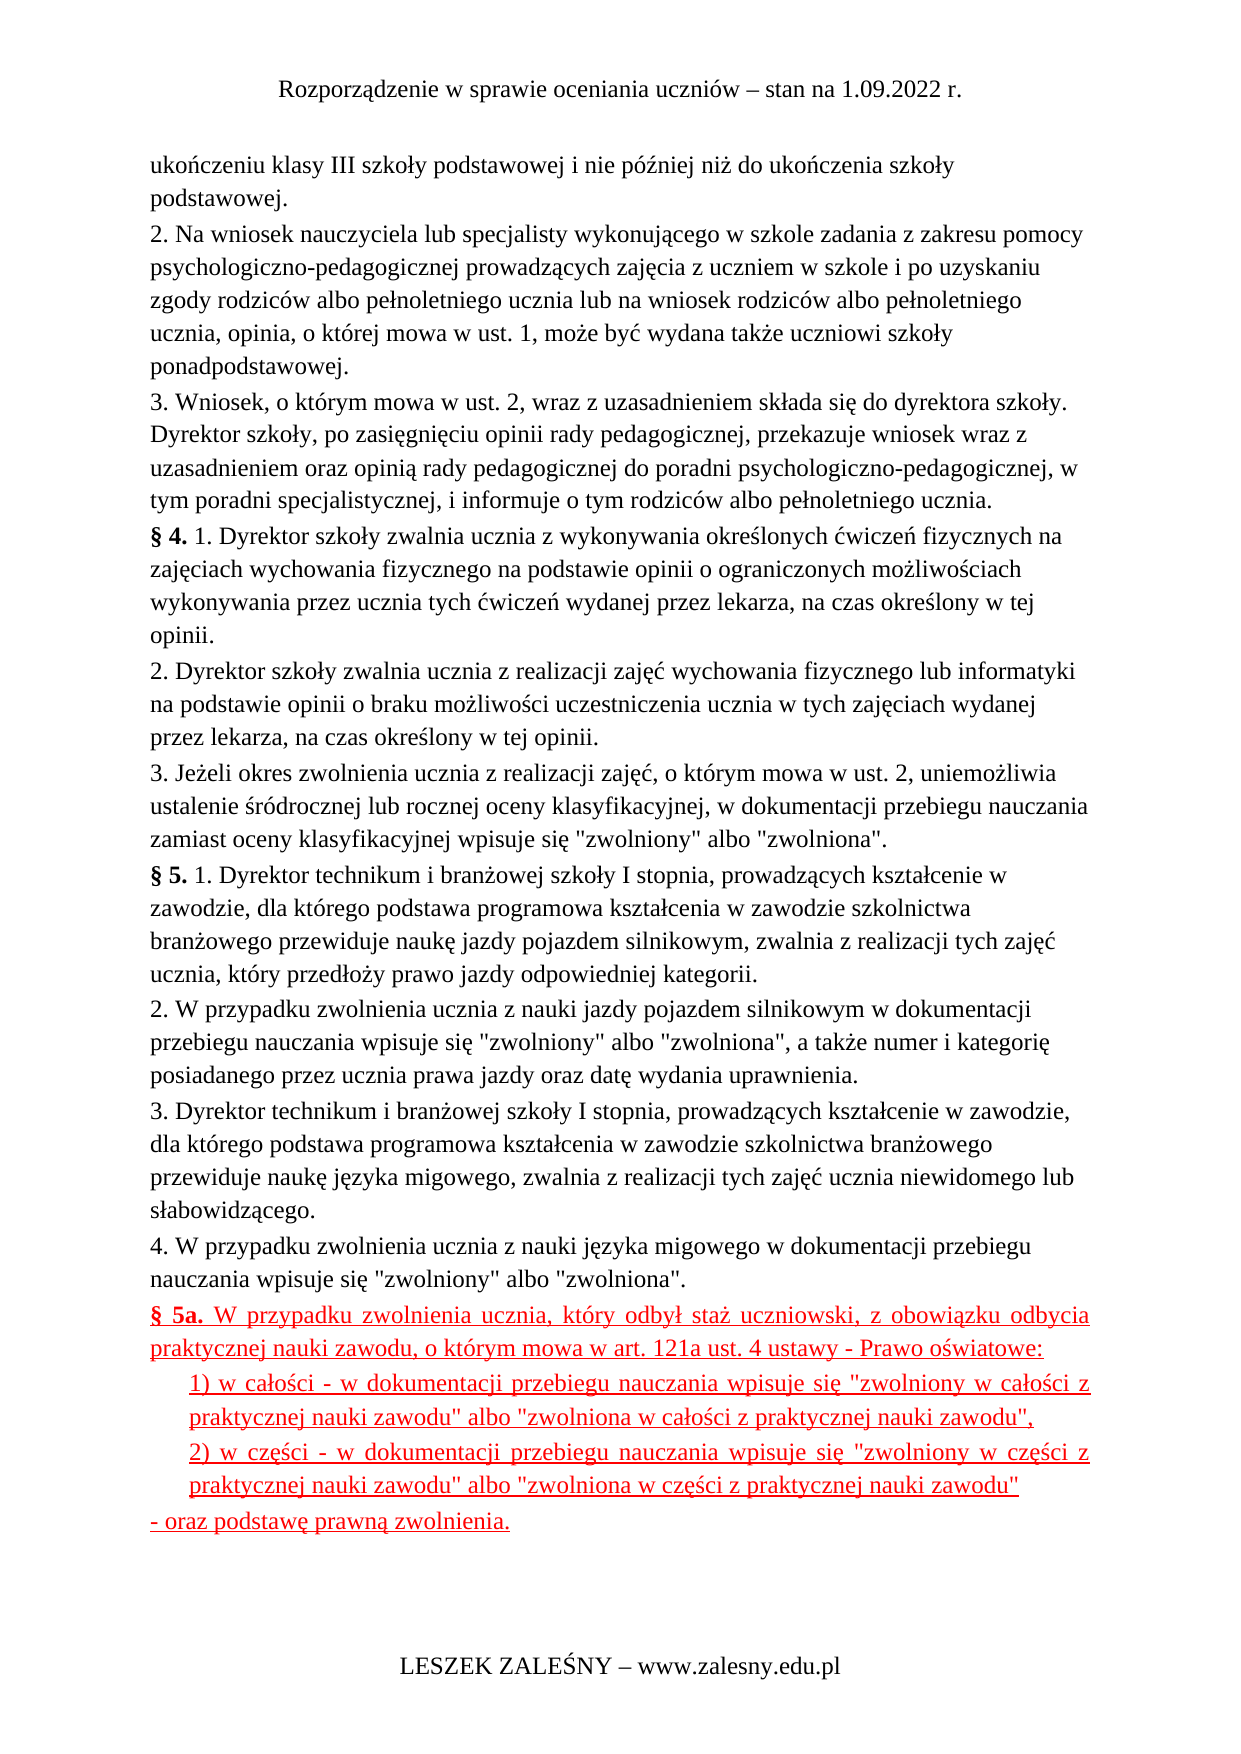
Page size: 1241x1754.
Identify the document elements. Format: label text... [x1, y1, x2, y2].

text § 5. 1. Dyrektor technikum i branżowej szkoły I stopnia, prowadzących kształcenie w zawodzie, dla którego podstawa programowa kształcenia w zawodzie szkolnictwa branżowego przewiduje naukę jazdy pojazdem silnikowym, zwalnia z realizacji tych zajęć ucznia, który przedłoży prawo jazdy odpowiedniej kategorii. [150, 860, 1090, 987]
text 2. Dyrektor szkoły zwalnia ucznia z realizacji zajęć wychowania fizycznego lub informatyki na podstawie opinii o braku możliwości uczestniczenia ucznia w tych zajęciach wydanej przez lekarza, na czas określony w tej opinii. [150, 656, 1090, 751]
text 3. Dyrektor technikum i branżowej szkoły I stopnia, prowadzących kształcenie w zawodzie, dla którego podstawa programowa kształcenia w zawodzie szkolnictwa branżowego przewiduje naukę języka migowego, zwalnia z realizacji tych zajęć ucznia niewidomego lub słabowidzącego. [150, 1096, 1090, 1224]
text 2. W przypadku zwolnienia ucznia z nauki jazdy pojazdem silnikowym w dokumentacji przebiegu nauczania wpisuje się "zwolniony" albo "zwolniona", a także numer i kategorię posiadanego przez ucznia prawa jazdy oraz datę wydania uprawnienia. [150, 994, 1090, 1089]
text § 5a. W przypadku zwolnienia ucznia, który odbył staż uczniowski, z obowiązku odbycia praktycznej nauki zawodu, o którym mowa w art. 121a ust. 4 ustawy - Prawo oświatowe: [150, 1300, 1090, 1325]
text 2. Na wniosek nauczyciela lub specjalisty wykonującego w szkole zadania z zakresu pomocy psychologiczno-pedagogicznej prowadzących zajęcia z uczniem w szkole i po uzyskaniu zgody rodziców albo pełnoletniego ucznia lub na wniosek rodziców albo pełnoletniego ucznia, opinia, o której mowa w ust. 1, może być wydana także uczniowi szkoły ponadpodstawowej. [150, 219, 1090, 379]
text § 5a. W przypadku zwolnienia ucznia, który odbył staż uczniowski, z obowiązku odbycia praktycznej nauki zawodu, o którym mowa w art. 121a ust. 4 ustawy - Prawo oświatowe: [150, 1326, 1090, 1362]
text 2) w części - w dokumentacji przebiegu nauczania wpisuje się "zwolniony w części z praktycznej nauki zawodu" albo "zwolniona w części z praktycznej nauki zawodu" [189, 1464, 1090, 1499]
text 1) w całości - w dokumentacji przebiegu nauczania wpisuje się "zwolniony w całości z praktycznej nauki zawodu" albo "zwolniona w całości z praktycznej nauki zawodu", [189, 1395, 1090, 1430]
text 4. W przypadku zwolnienia ucznia z nauki języka migowego w dokumentacji przebiegu nauczania wpisuje się "zwolniony" albo "zwolniona". [150, 1231, 1090, 1293]
text 1) w całości - w dokumentacji przebiegu nauczania wpisuje się "zwolniony w całości z praktycznej nauki zawodu" albo "zwolniona w całości z praktycznej nauki zawodu", [189, 1368, 1090, 1393]
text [150, 150, 1090, 212]
text - oraz podstawę prawną zwolnienia. [150, 1506, 1090, 1535]
text § 4. 1. Dyrektor szkoły zwalnia ucznia z wykonywania określonych ćwiczeń fizycznych na zajęciach wychowania fizycznego na podstawie opinii o ograniczonych możliwościach wykonywania przez ucznia tych ćwiczeń wydanej przez lekarza, na czas określony w tej opinii. [150, 521, 1090, 649]
text 3. Wniosek, o którym mowa w ust. 2, wraz z uzasadnieniem składa się do dyrektora szkoły. Dyrektor szkoły, po zasięgnięciu opinii rady pedagogicznej, przekazuje wniosek wraz z uzasadnieniem oraz opinią rady pedagogicznej do poradni psychologiczno-pedagogicznej, w tym poradni specjalistycznej, i informuje o tym rodziców albo pełnoletniego ucznia. [150, 387, 1090, 514]
text 2) w części - w dokumentacji przebiegu nauczania wpisuje się "zwolniony w części z praktycznej nauki zawodu" albo "zwolniona w części z praktycznej nauki zawodu" [189, 1437, 1090, 1462]
text 3. Jeżeli okres zwolnienia ucznia z realizacji zajęć, o którym mowa w ust. 2, uniemożliwia ustalenie śródrocznej lub rocznej oceny klasyfikacyjnej, w dokumentacji przebiegu nauczania zamiast oceny klasyfikacyjnej wpisuje się "zwolniony" albo "zwolniona". [150, 758, 1090, 853]
